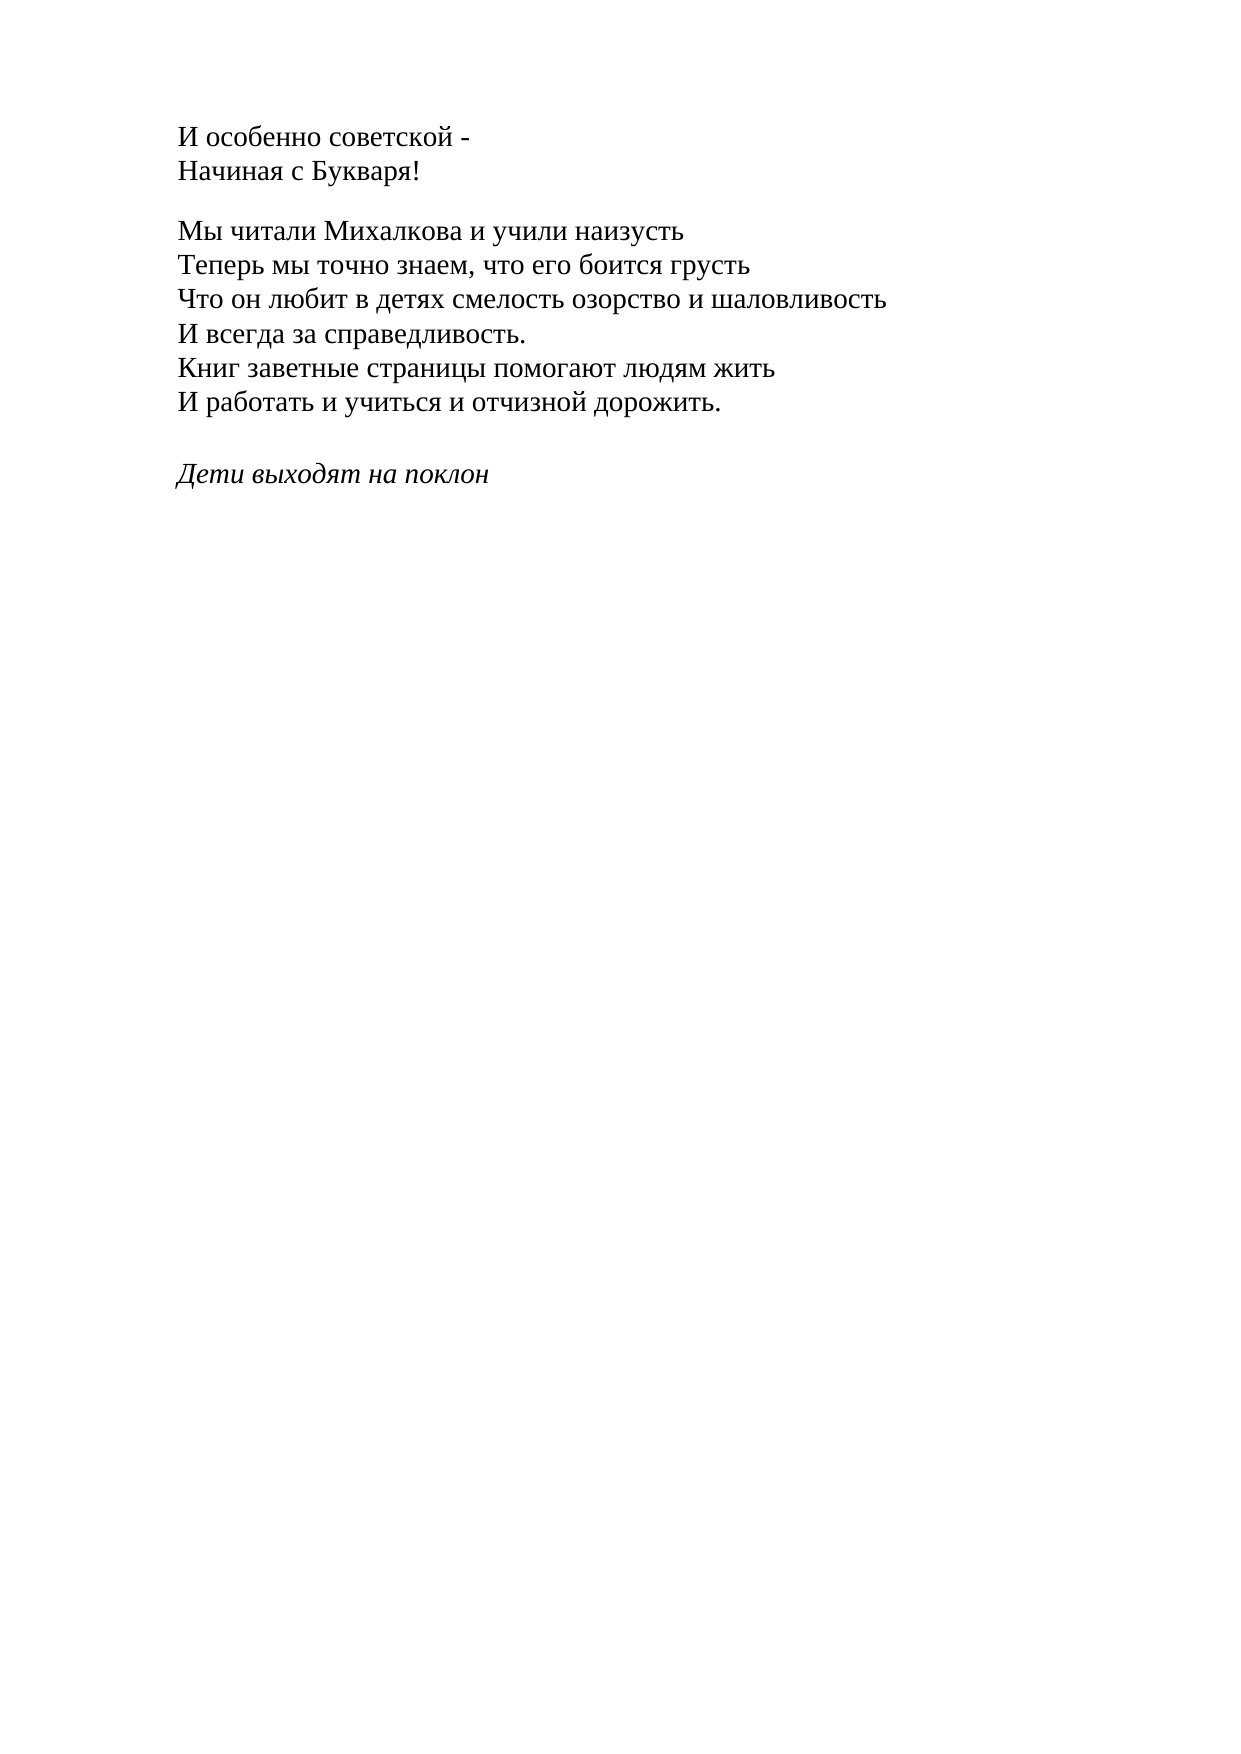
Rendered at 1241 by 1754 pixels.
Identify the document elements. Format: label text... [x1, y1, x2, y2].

text Мы читали Михалкова и учили наизусть [177, 212, 1152, 246]
text Книг заветные страницы помогают людям жить [177, 349, 1152, 384]
text Теперь мы точно знаем, что его боится грусть [177, 246, 1152, 281]
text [177, 118, 1152, 187]
text Дети выходят на поклон [177, 457, 1152, 490]
text Что он любит в детях смелость озорство и шаловливость [177, 281, 1152, 315]
text И всегда за справедливость. [177, 315, 1152, 349]
text И работать и учиться и отчизной дорожить. [177, 384, 1152, 418]
